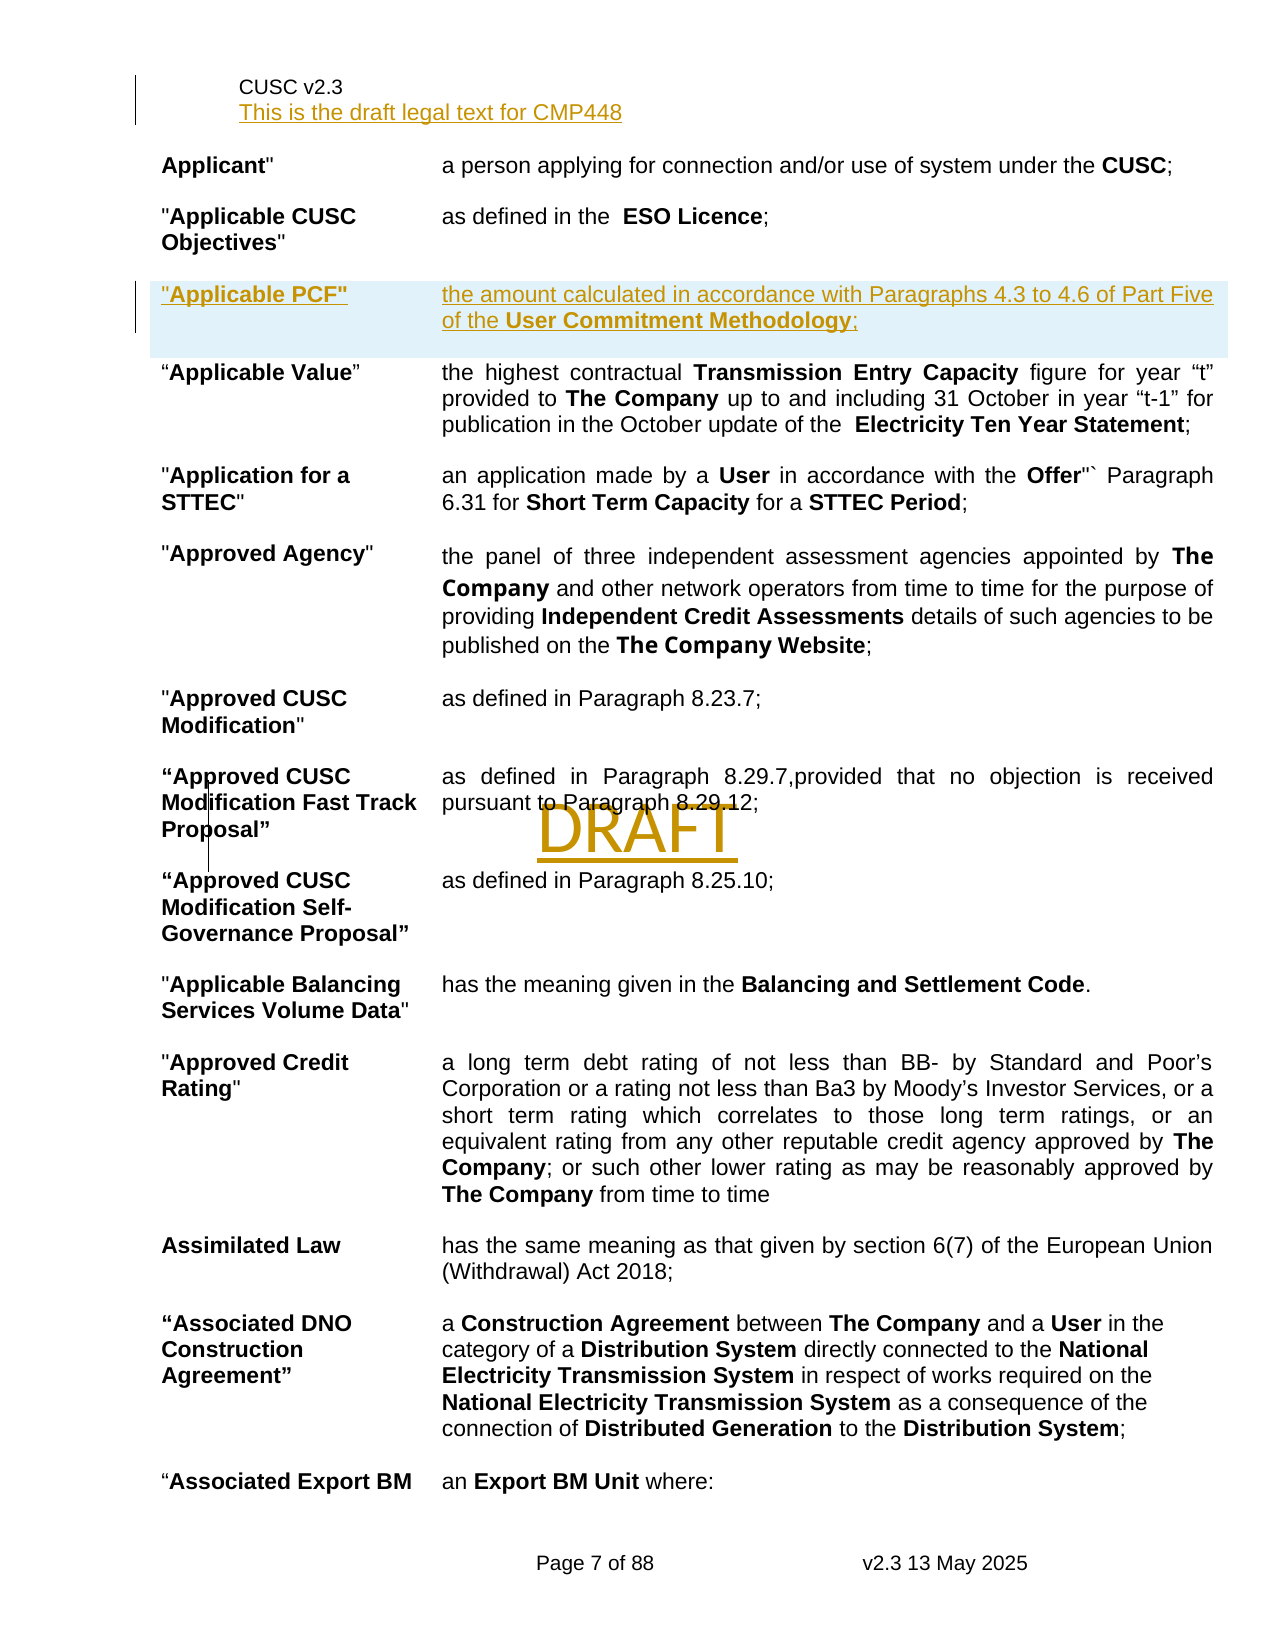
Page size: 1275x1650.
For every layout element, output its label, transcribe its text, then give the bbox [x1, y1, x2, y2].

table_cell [150, 1468, 431, 1494]
table_cell “Approved CUSC Modification Fast Track Proposal” [150, 763, 431, 867]
table_cell "Approved Credit Rating" [150, 1049, 431, 1232]
table_cell as defined in Paragraph 8.29.7,provided that no objection is received pursuant to Paragraph 8.29.12; [431, 763, 1225, 867]
table_cell as defined in Paragraph 8.23.7; [431, 685, 1225, 763]
table_cell "Applicable CUSC Objectives" [150, 203, 431, 281]
table_cell “Associated DNO Construction Agreement” [150, 1310, 431, 1468]
table_cell has the meaning given in the Balancing and Settlement Code. [431, 971, 1225, 1049]
table_cell Assimilated Law [150, 1232, 431, 1310]
table_cell "Approved Agency" [150, 540, 431, 685]
table_cell “Applicable Value” [150, 359, 431, 462]
table_cell as defined in Paragraph 8.25.10; [431, 867, 1225, 971]
table_cell as defined in the ESO Licence; [431, 203, 1225, 281]
table_cell Applicant" [150, 152, 431, 203]
table_cell an application made by a User in accordance with the Offer"` Paragraph 6.31 for Short Term Capacity for a STTEC Period; [431, 463, 1225, 540]
table_cell a person applying for connection and/or use of system under the CUSC; [431, 152, 1225, 203]
table_cell has the same meaning as that given by section 6(7) of the European Union (Withdrawal) Act 2018; [431, 1232, 1225, 1310]
table_cell a Construction Agreement between The Company and a User in the category of a Distribution System directly connected to the National Electricity Transmission System in respect of works required on the National Electricity Transmission System as a consequence of the connection of Distributed Generation to the Distribution System; [431, 1310, 1225, 1468]
table_cell a long term debt rating of not less than BB- by Standard and Poor’s Corporation or a rating not less than Ba3 by Moody’s Investor Services, or a short term rating which correlates to those long term ratings, or an equivalent rating from any other reputable credit agency approved by The Company; or such other lower rating as may be reasonably approved by The Company from time to time [431, 1049, 1225, 1232]
table_cell "Approved CUSC Modification" [150, 685, 431, 763]
table_cell the panel of three independent assessment agencies appointed by The Company and other network operators from time to time for the purpose of providing Independent Credit Assessments details of such agencies to be published on the The Company Website; [431, 540, 1225, 685]
table_cell the highest contractual Transmission Entry Capacity figure for year “t” provided to The Company up to and including 31 October in year “t-1” for publication in the October update of the Electricity Ten Year Statement; [431, 359, 1225, 462]
table_cell "Application for a STTEC" [150, 463, 431, 540]
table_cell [431, 1468, 1225, 1494]
table_cell “Approved CUSC Modification Self-Governance Proposal” [150, 867, 431, 971]
table_cell "Applicable Balancing Services Volume Data" [150, 971, 431, 1049]
